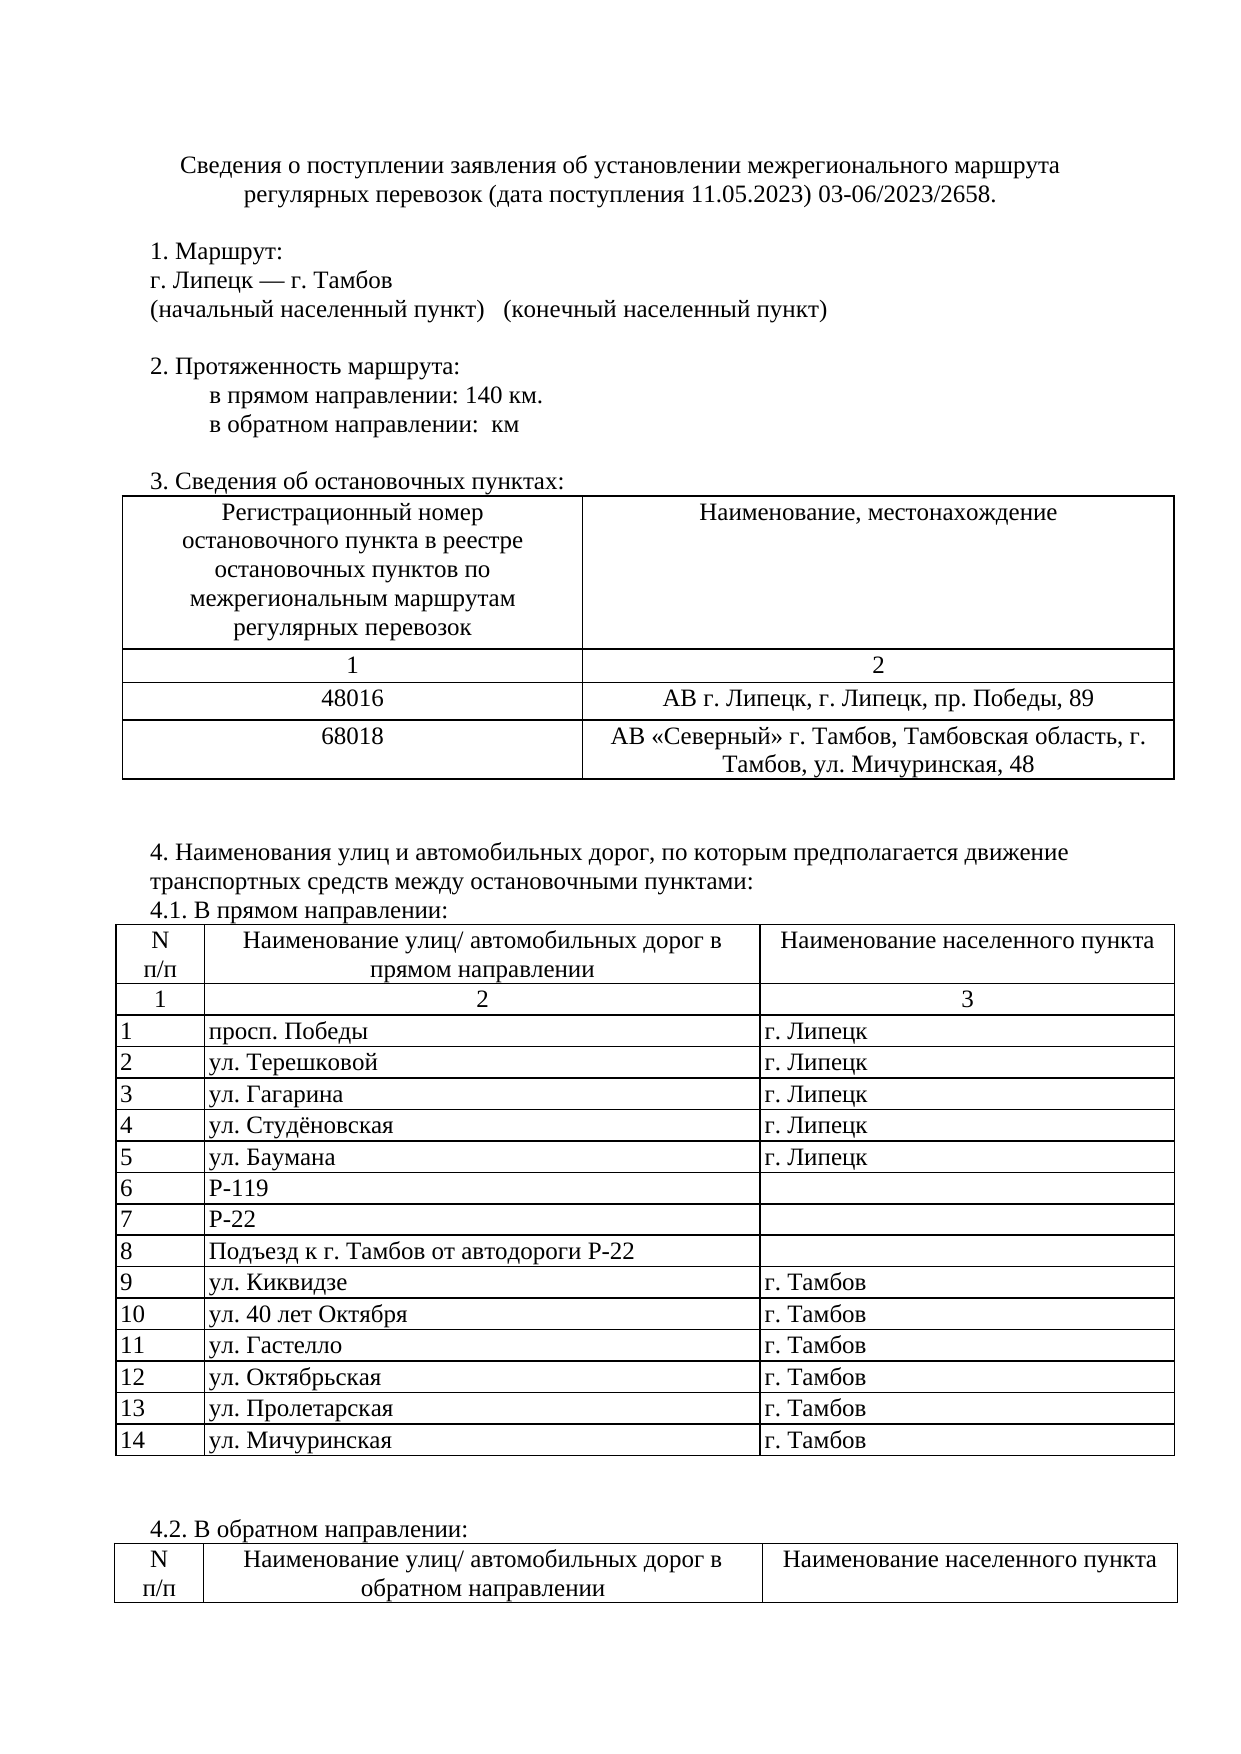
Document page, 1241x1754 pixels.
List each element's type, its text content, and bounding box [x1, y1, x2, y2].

table_cell г. Тамбов [761, 1299, 1174, 1329]
table_cell ул. Терешковой [205, 1047, 759, 1077]
table_cell ул. Мичуринская [205, 1425, 759, 1454]
table_cell г. Липецк [761, 1047, 1174, 1077]
table_cell ул. Баумана [205, 1142, 759, 1171]
table_cell г. Тамбов [761, 1362, 1174, 1392]
table_cell Р-119 [205, 1173, 759, 1203]
table_cell 4 [117, 1110, 204, 1140]
table_header Регистрационный номер остановочного пункта в реестре остановочных пунктов по межрегиональным маршрутам регулярных перевозок [123, 497, 582, 648]
table_cell 2 [205, 984, 759, 1014]
table_cell Р-22 [205, 1205, 759, 1234]
table_cell 11 [117, 1330, 204, 1360]
table_cell г. Тамбов [761, 1330, 1174, 1360]
text 1. Маршрут: [150, 236, 1090, 265]
table_cell 14 [117, 1425, 204, 1454]
table_cell г. Тамбов [761, 1393, 1174, 1423]
table_cell г. Липецк [761, 1110, 1174, 1140]
table_cell 48016 [123, 683, 582, 719]
table_header Наименование, местонахождение [583, 497, 1173, 648]
table_cell 8 [117, 1236, 204, 1266]
table_cell г. Липецк [761, 1016, 1174, 1046]
table_cell [761, 1173, 1174, 1203]
table_cell ул. Гастелло [205, 1330, 759, 1360]
text 4. Наименования улиц и автомобильных дорог, по которым предполагается движение транспортных средств между остановочными пунктами: [150, 837, 1090, 895]
table_cell ул. Пролетарская [205, 1393, 759, 1423]
text г. Липецк — г. Тамбов [150, 265, 1090, 294]
text (начальный населенный пункт) (конечный населенный пункт) [150, 294, 1090, 322]
table_cell г. Тамбов [761, 1267, 1174, 1297]
table_cell ул. Октябрьская [205, 1362, 759, 1392]
table_cell 1 [123, 650, 582, 681]
table_cell Подъезд к г. Тамбов от автодороги Р-22 [205, 1236, 759, 1266]
text 4.2. В обратном направлении: [150, 1514, 1090, 1542]
text 2. Протяженность маршрута: [150, 351, 1090, 380]
text в прямом направлении: 140 км. [150, 380, 1090, 409]
table_header N п/п [117, 925, 204, 983]
table_cell 5 [117, 1142, 204, 1171]
table_header N п/п [115, 1544, 203, 1601]
table_cell АВ «Северный» г. Тамбов, Тамбовская область, г. Тамбов, ул. Мичуринская, 48 [583, 721, 1173, 778]
table_cell 13 [117, 1393, 204, 1423]
table_header Наименование населенного пункта [763, 1544, 1177, 1601]
table_cell 2 [583, 650, 1173, 681]
table_header Наименование населенного пункта [761, 925, 1174, 983]
table_cell 3 [117, 1079, 204, 1108]
table_cell [761, 1236, 1174, 1266]
table_cell ул. Киквидзе [205, 1267, 759, 1297]
table_cell АВ г. Липецк, г. Липецк, пр. Победы, 89 [583, 683, 1173, 719]
text в обратном направлении: км [150, 409, 1090, 437]
table_cell 10 [117, 1299, 204, 1329]
text Сведения о поступлении заявления об установлении межрегионального маршрута регулярных перевозок (дата поступления 11.05.2023) 03-06/2023/2658. [150, 150, 1090, 207]
table_cell 68018 [123, 721, 582, 778]
text 4.1. В прямом направлении: [150, 895, 1090, 924]
table_cell ул. 40 лет Октября [205, 1299, 759, 1329]
table_cell 6 [117, 1173, 204, 1203]
table_cell г. Липецк [761, 1079, 1174, 1108]
table_cell ул. Гагарина [205, 1079, 759, 1108]
text 3. Сведения об остановочных пунктах: [150, 466, 1090, 495]
table_cell 2 [117, 1047, 204, 1077]
table_cell 7 [117, 1205, 204, 1234]
table_cell г. Липецк [761, 1142, 1174, 1171]
table_cell г. Тамбов [761, 1425, 1174, 1454]
table_cell ул. Студёновская [205, 1110, 759, 1140]
table_cell 3 [761, 984, 1174, 1014]
table_header Наименование улиц/ автомобильных дорог в обратном направлении [204, 1544, 762, 1601]
table_header Наименование улиц/ автомобильных дорог в прямом направлении [205, 925, 759, 983]
table_cell 12 [117, 1362, 204, 1392]
table_cell 1 [117, 984, 204, 1014]
table_cell 1 [117, 1016, 204, 1046]
table_cell просп. Победы [205, 1016, 759, 1046]
table_cell 9 [117, 1267, 204, 1297]
table_cell [761, 1205, 1174, 1234]
